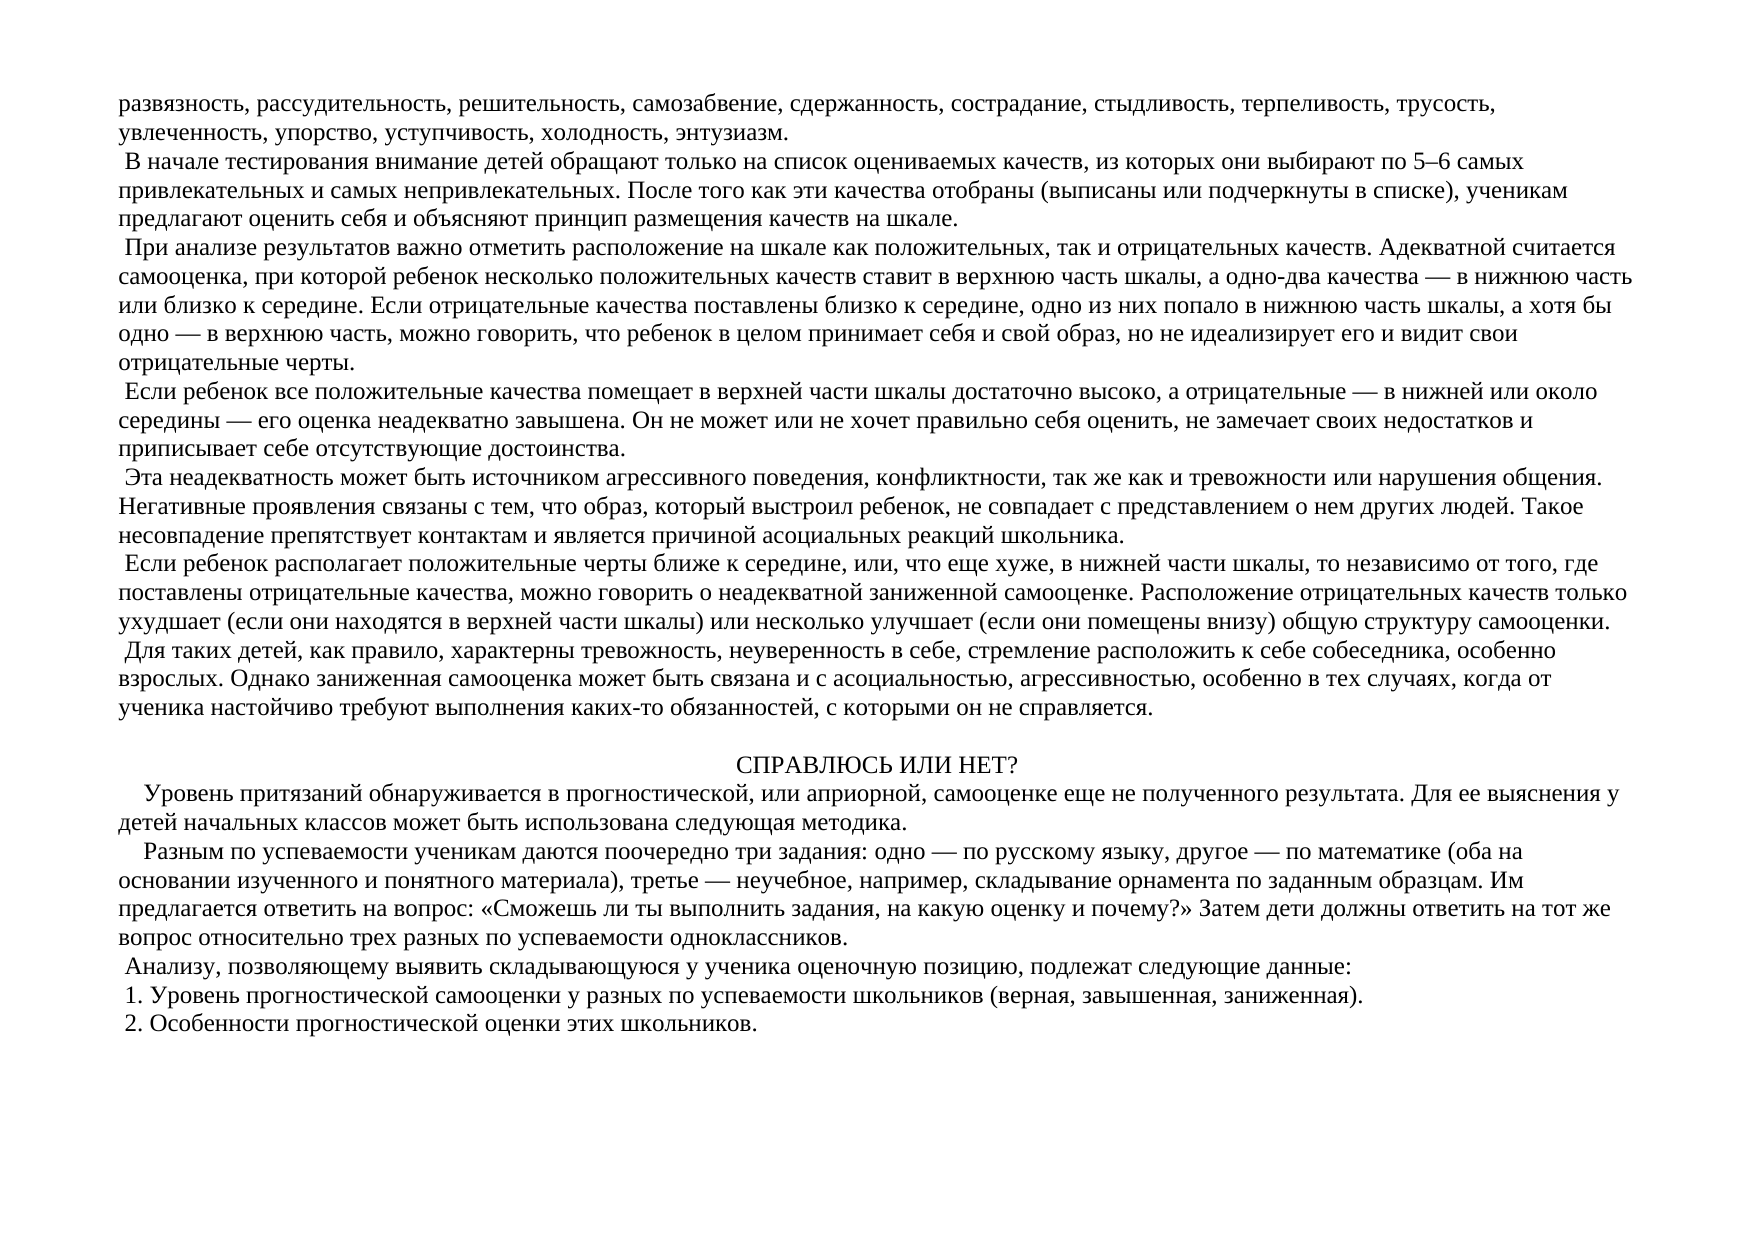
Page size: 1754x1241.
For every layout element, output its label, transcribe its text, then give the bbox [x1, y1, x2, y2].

text В начале тестирования внимание детей обращают только на список оцениваемых качеств, из которых они выбирают по 5–6 самых привлекательных и самых непривлекательных. После того как эти качества отобраны (выписаны или подчеркнуты в списке), ученикам предлагают оценить себя и объясняют принцип размещения качеств на шкале. [118, 146, 1636, 232]
text Эта неадекватность может быть источником агрессивного поведения, конфликтности, так же как и тревожности или нарушения общения. Негативные проявления связаны с тем, что образ, который выстроил ребенок, не совпадает с представлением о нем других людей. Такое несовпадение препятствует контактам и является причиной асоциальных реакций школьника. [118, 462, 1636, 548]
text СПРАВЛЮСЬ ИЛИ НЕТ? [118, 750, 1636, 778]
text Разным по успеваемости ученикам даются поочередно три задания: одно — по русскому языку, другое — по математике (оба на основании изученного и понятного материала), третье — неучебное, например, складывание орнамента по заданным образцам. Им предлагается ответить на вопрос: «Сможешь ли ты выполнить задания, на какую оценку и почему?» Затем дети должны ответить на тот же вопрос относительно трех разных по успеваемости одноклассников. [118, 836, 1636, 951]
text Если ребенок располагает положительные черты ближе к середине, или, что еще хуже, в нижней части шкалы, то независимо от того, где поставлены отрицательные качества, можно говорить о неадекватной заниженной самооценке. Расположение отрицательных качеств только ухудшает (если они находятся в верхней части шкалы) или несколько улучшает (если они помещены внизу) общую структуру самооценки. [118, 548, 1636, 635]
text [118, 88, 1636, 146]
text 2. Особенности прогностической оценки этих школьников. [118, 1008, 1636, 1037]
text Если ребенок все положительные качества помещает в верхней части шкалы достаточно высоко, а отрицательные — в нижней или около середины — его оценка неадекватно завышена. Он не может или не хочет правильно себя оценить, не замечает своих недостатков и приписывает себе отсутствующие достоинства. [118, 376, 1636, 462]
text Анализу, позволяющему выявить складывающуюся у ученика оценочную позицию, подлежат следующие данные: [118, 951, 1636, 980]
text Уровень притязаний обнаруживается в прогностической, или априорной, самооценке еще не полученного результата. Для ее выяснения у детей начальных классов может быть использована следующая методика. [118, 778, 1636, 836]
text 1. Уровень прогностической самооценки у разных по успеваемости школьников (верная, завышенная, заниженная). [118, 980, 1636, 1008]
text При анализе результатов важно отметить расположение на шкале как положительных, так и отрицательных качеств. Адекватной считается самооценка, при которой ребенок несколько положительных качеств ставит в верхнюю часть шкалы, а одно-два качества — в нижнюю часть или близко к середине. Если отрицательные качества поставлены близко к середине, одно из них попало в нижнюю часть шкалы, а хотя бы одно — в верхнюю часть, можно говорить, что ребенок в целом принимает себя и свой образ, но не идеализирует его и видит свои отрицательные черты. [118, 232, 1636, 376]
text Для таких детей, как правило, характерны тревожность, неуверенность в себе, стремление расположить к себе собеседника, особенно взрослых. Однако заниженная самооценка может быть связана и с асоциальностью, агрессивностью, особенно в тех случаях, когда от ученика настойчиво требуют выполнения каких-то обязанностей, с которыми он не справляется. [118, 635, 1636, 721]
